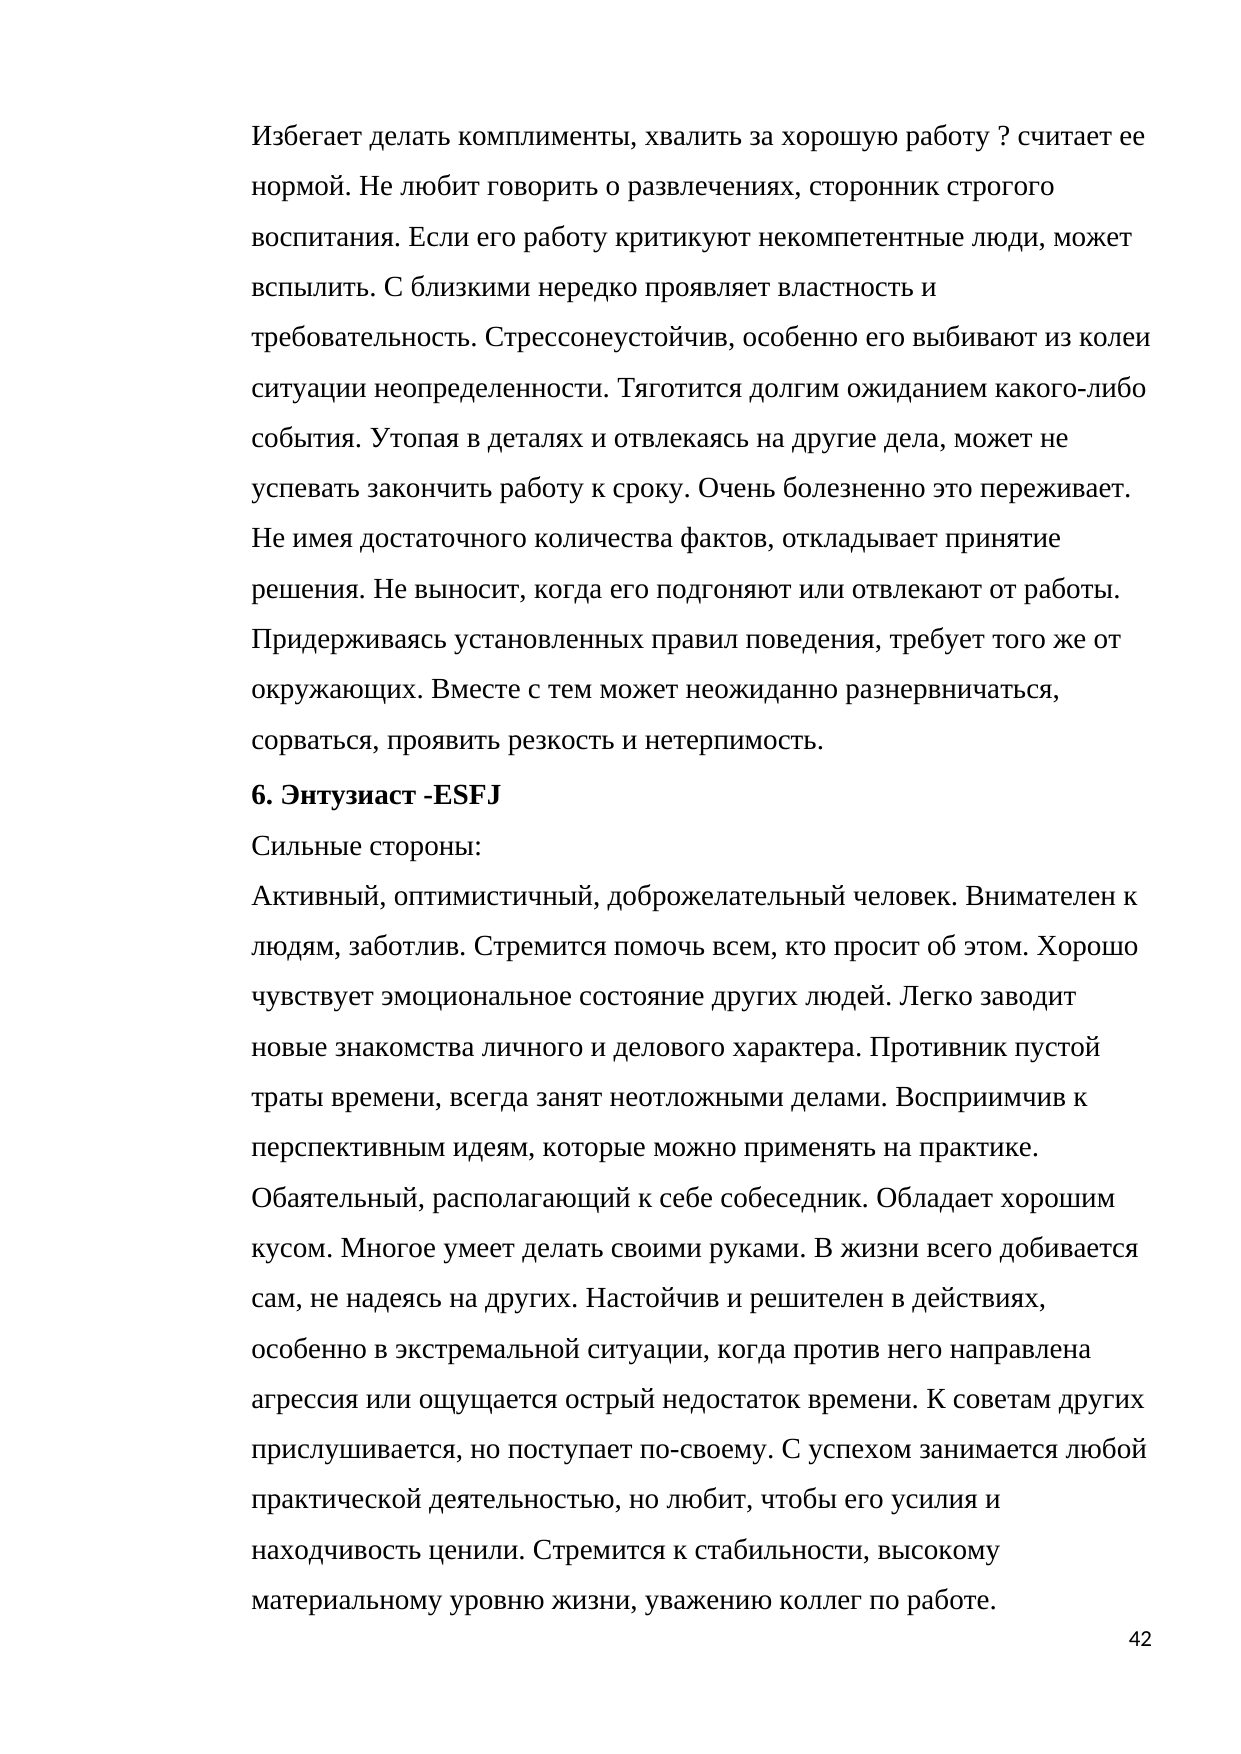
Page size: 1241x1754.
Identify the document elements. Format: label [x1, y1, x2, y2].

text [251, 777, 1152, 1616]
text [251, 118, 1152, 755]
